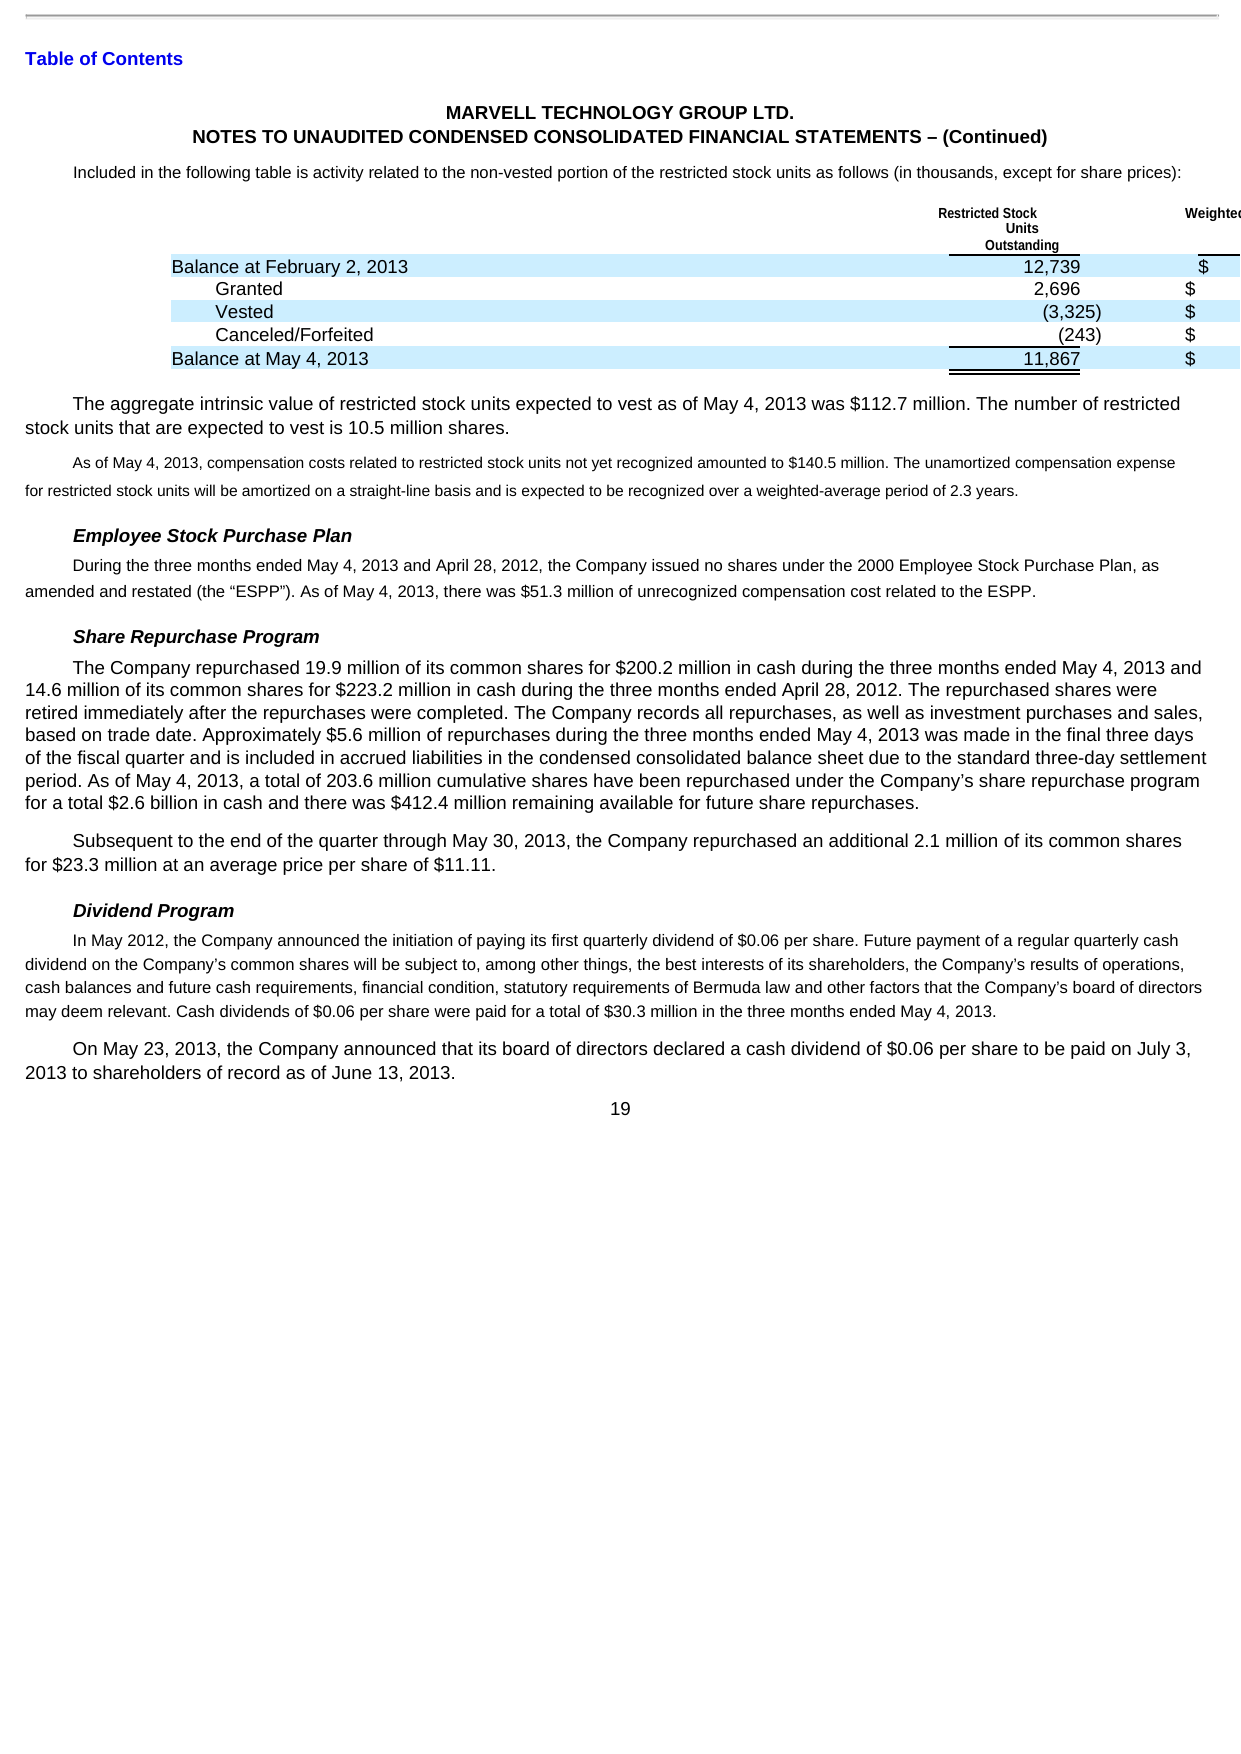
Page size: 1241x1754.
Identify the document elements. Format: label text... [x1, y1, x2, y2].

text Table of Contents [25, 48, 1213, 69]
text Employee Stock Purchase Plan [73, 524, 1213, 546]
text On May 23, 2013, the Company announced that its board of directors declared a cash dividend of $0.06 per share to be paid on July 3, 2013 to shareholders of record as of June 13, 2013. [25, 1038, 1213, 1083]
text MARVELL TECHNOLOGY GROUP LTD. [25, 102, 1215, 123]
text 19 [25, 1098, 1215, 1119]
text As of May 4, 2013, compensation costs related to restricted stock units not yet recognized amounted to $140.5 million. The unamortized compensation expense for restricted stock units will be amortized on a straight-line basis and is expected to be recognized over a weighted-average period of 2.3 years. [25, 454, 1180, 500]
picture [23, 14, 1220, 21]
text Subsequent to the end of the quarter through May 30, 2013, the Company repurchased an additional 2.1 million of its common shares for $23.3 million at an average price per share of $11.11. [25, 830, 1199, 875]
text Share Repurchase Program [73, 626, 1213, 647]
text Dividend Program [73, 900, 1213, 921]
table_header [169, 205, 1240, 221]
text The aggregate intrinsic value of restricted stock units expected to vest as of May 4, 2013 was $112.7 million. The number of restricted stock units that are expected to vest is 10.5 million shares. [25, 393, 1199, 438]
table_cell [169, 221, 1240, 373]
text During the three months ended May 4, 2013 and April 28, 2012, the Company issued no shares under the 2000 Employee Stock Purchase Plan, as amended and restated (the “ESPP”). As of May 4, 2013, there was $51.3 million of unrecognized compensation cost related to the ESPP. [25, 556, 1213, 601]
text NOTES TO UNAUDITED CONDENSED CONSOLIDATED FINANCIAL STATEMENTS – (Continued) [25, 125, 1215, 147]
text The Company repurchased 19.9 million of its common shares for $200.2 million in cash during the three months ended May 4, 2013 and 14.6 million of its common shares for $223.2 million in cash during the three months ended April 28, 2012. The repurchased shares were retired immediately after the repurchases were completed. The Company records all repurchases, as well as investment purchases and sales, based on trade date. Approximately $5.6 million of repurchases during the three months ended May 4, 2013 was made in the final three days of the fiscal quarter and is included in accrued liabilities in the condensed consolidated balance sheet due to the standard three-day settlement period. As of May 4, 2013, a total of 203.6 million cumulative shares have been repurchased under the Company’s share repurchase program for a total $2.6 billion in cash and there was $412.4 million remaining available for future share repurchases. [25, 656, 1211, 814]
text Included in the following table is activity related to the non-vested portion of the restricted stock units as follows (in thousands, except for share prices): [73, 163, 1213, 182]
text In May 2012, the Company announced the initiation of paying its first quarterly dividend of $0.06 per share. Future payment of a regular quarterly cash dividend on the Company’s common shares will be subject to, among other things, the best interests of its shareholders, the Company’s results of operations, cash balances and future cash requirements, financial condition, statutory requirements of Bermuda law and other factors that the Company’s board of directors may deem relevant. Cash dividends of $0.06 per share were paid for a total of $30.3 million in the three months ended May 4, 2013. [25, 931, 1211, 1021]
